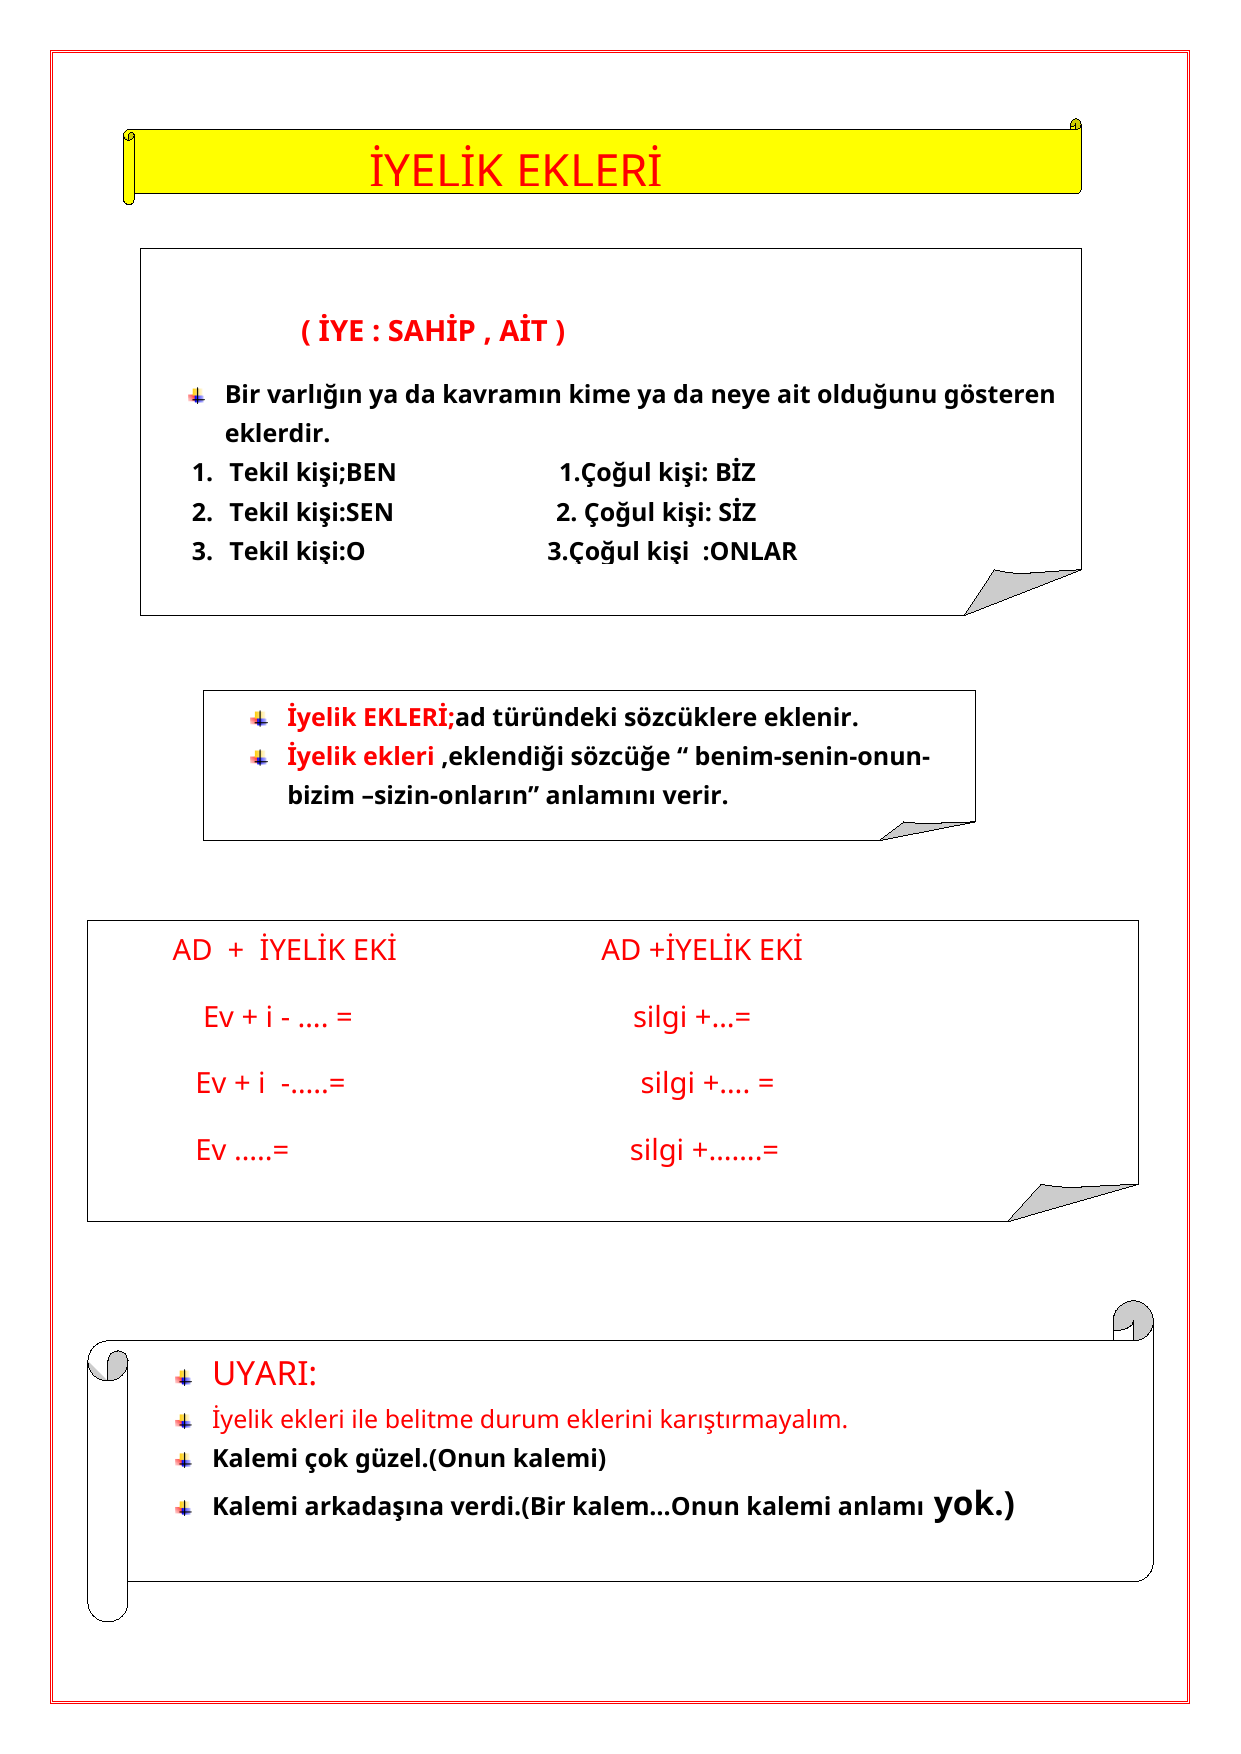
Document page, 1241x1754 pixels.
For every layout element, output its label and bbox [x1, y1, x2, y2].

picture [175, 1451, 192, 1468]
picture [188, 386, 205, 404]
picture [175, 1412, 192, 1429]
picture [175, 1368, 192, 1386]
picture [250, 709, 268, 727]
picture [250, 748, 268, 766]
picture [175, 1499, 192, 1516]
